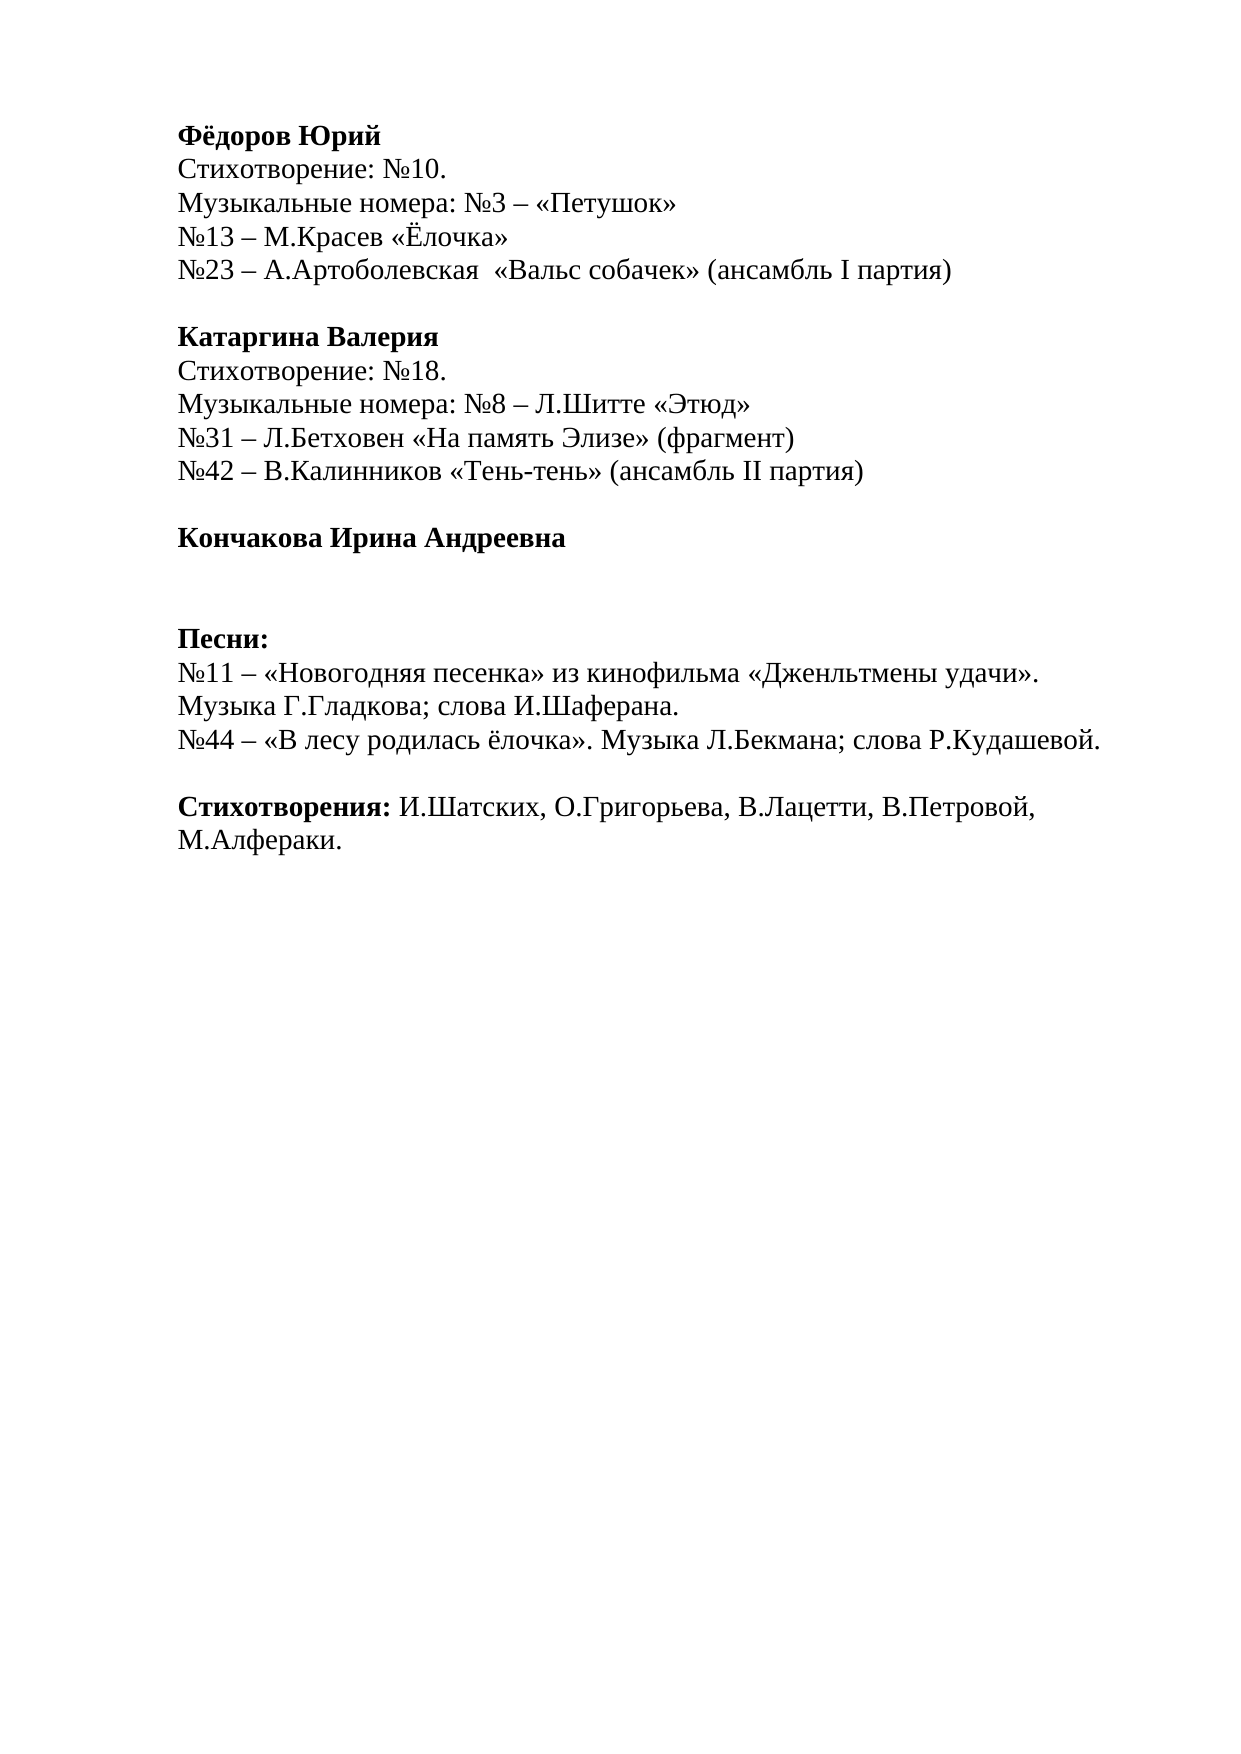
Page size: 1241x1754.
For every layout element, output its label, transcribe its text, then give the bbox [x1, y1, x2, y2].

text Музыка Г.Гладкова; слова И.Шаферана. [177, 688, 1152, 722]
text Музыкальные номера: №8 – Л.Шитте «Этюд» [177, 386, 1152, 420]
text №11 – «Новогодняя песенка» из кинофильма «Дженльтмены удачи». [177, 655, 1152, 688]
text №44 – «В лесу родилась ёлочка». Музыка Л.Бекмана; слова Р.Кудашевой. [177, 722, 1152, 755]
text №23 – А.Артоболевская «Вальс собачек» (ансамбль I партия) [177, 252, 1152, 286]
text №13 – М.Красев «Ёлочка» [177, 219, 1152, 252]
text №31 – Л.Бетховен «На память Элизе» (фрагмент) [177, 420, 1152, 453]
text Кончакова Ирина Андреевна [177, 521, 1152, 554]
text Песни: [177, 621, 1152, 655]
text Фёдоров Юрий [177, 118, 1152, 152]
text Стихотворение: №18. [177, 353, 1152, 386]
text №42 – В.Калинников «Тень-тень» (ансамбль II партия) [177, 453, 1152, 487]
text Стихотворение: №10. [177, 152, 1152, 185]
text Катаргина Валерия [177, 319, 1152, 353]
text Стихотворения: И.Шатских, О.Григорьева, В.Лацетти, В.Петровой, М.Алфераки. [177, 789, 1152, 856]
text Музыкальные номера: №3 – «Петушок» [177, 185, 1152, 219]
